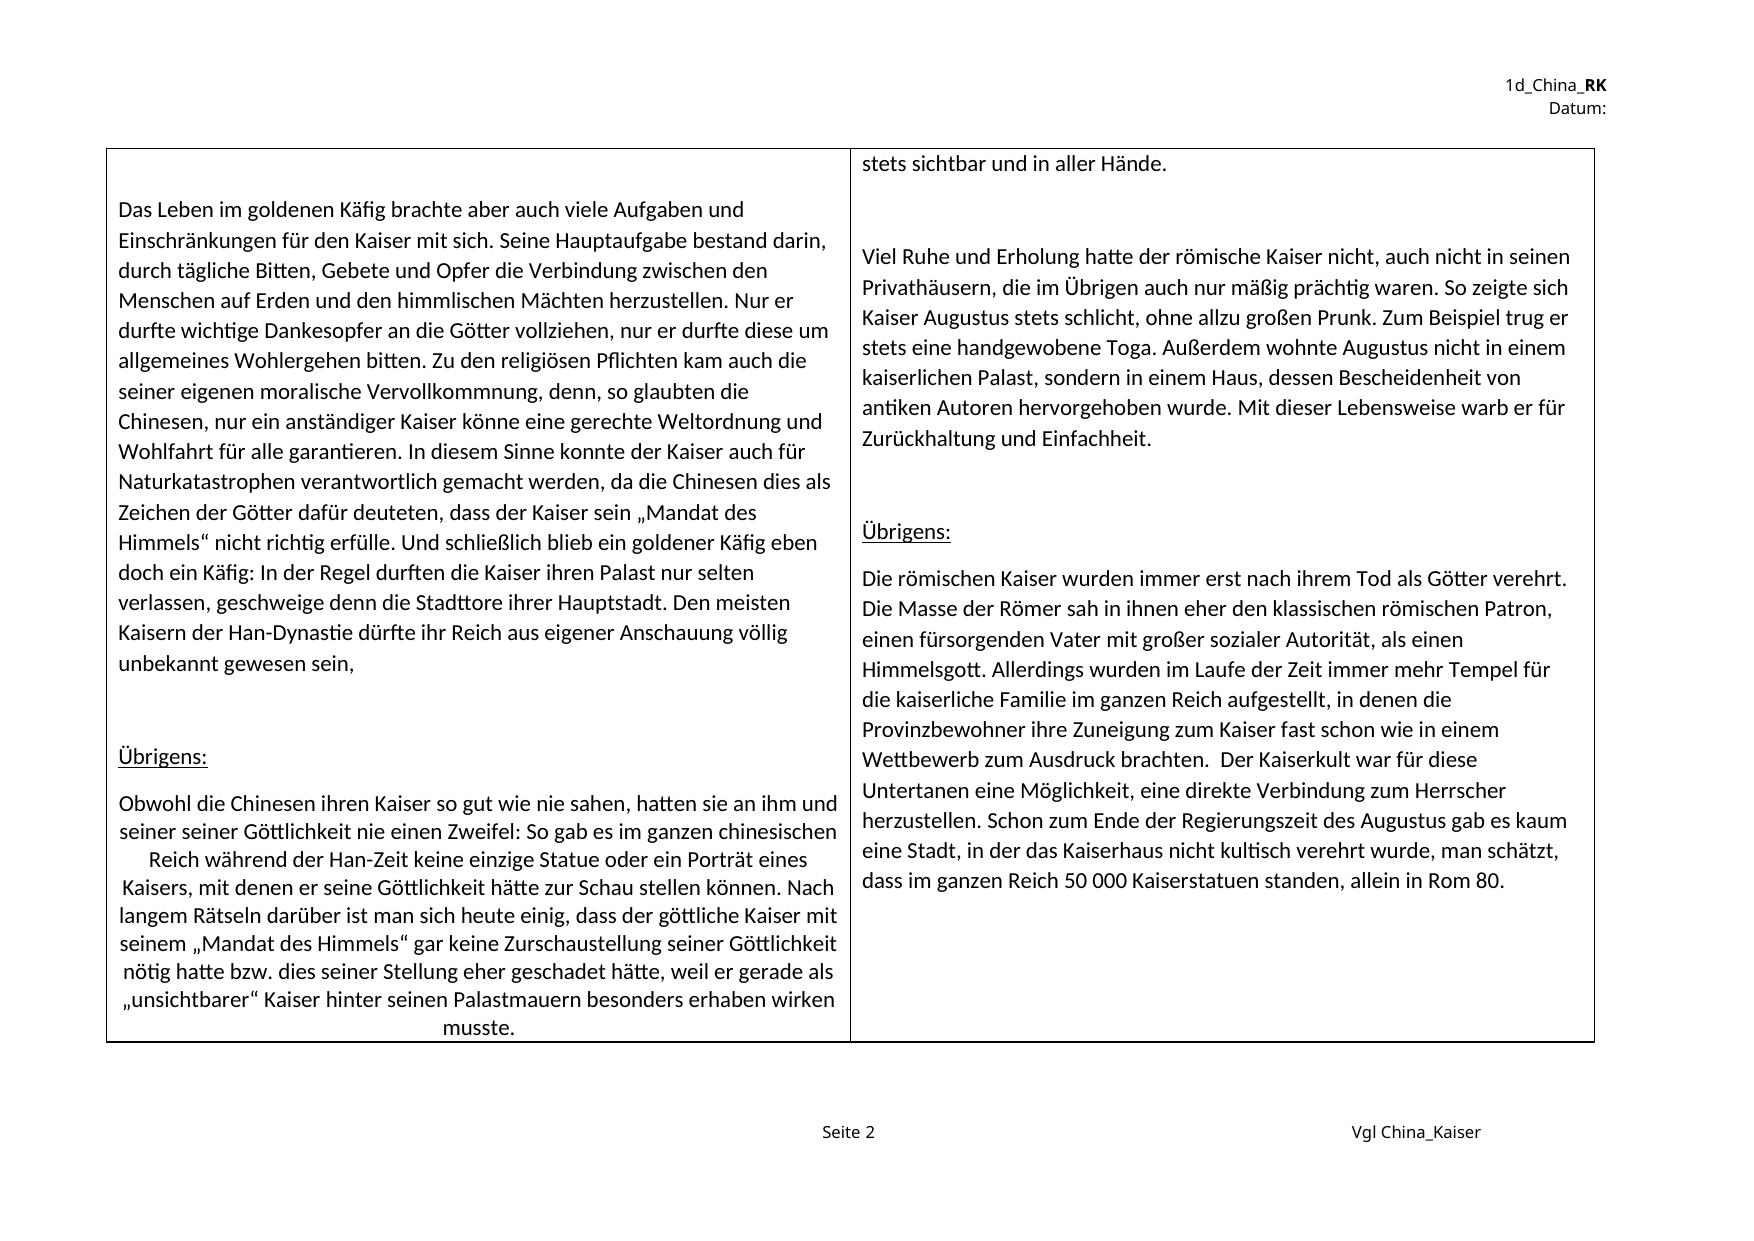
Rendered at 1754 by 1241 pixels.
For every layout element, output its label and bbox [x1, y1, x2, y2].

table_cell [851, 149, 1594, 1041]
table_cell [107, 149, 850, 1041]
